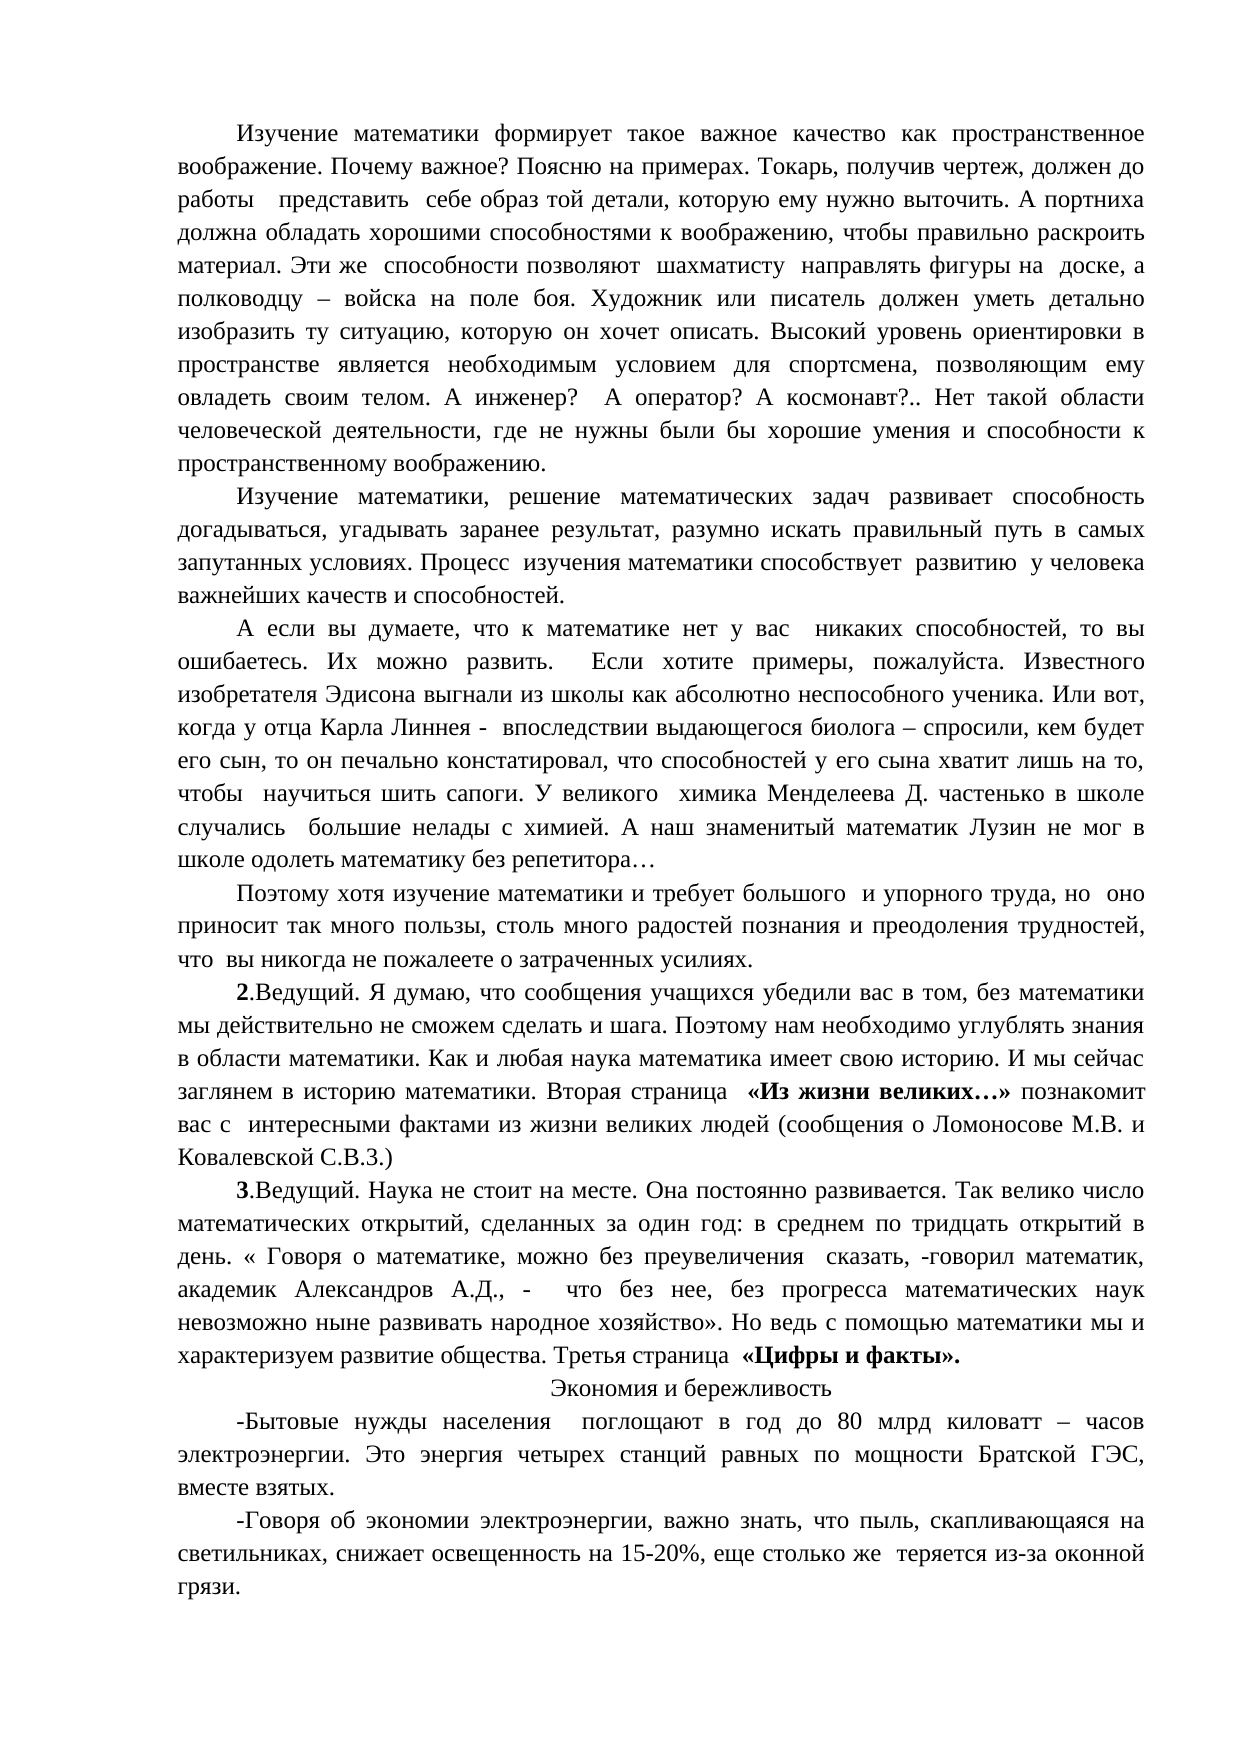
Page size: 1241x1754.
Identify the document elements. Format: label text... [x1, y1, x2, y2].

text 2.Ведущий. Я думаю, что сообщения учащихся убедили вас в том, без математики мы действительно не сможем сделать и шага. Поэтому нам необходимо углублять знания в области математики. Как и любая наука математика имеет свою историю. И мы сейчас заглянем в историю математики. Вторая страница «Из жизни великих…» познакомит вас с интересными фактами из жизни великих людей (сообщения о Ломоносове М.В. и Ковалевской С.В.3.) [177, 977, 1146, 1171]
text Изучение математики, решение математических задач развивает способность догадываться, угадывать заранее результат, разумно искать правильный путь в самых запутанных условиях. Процесс изучения математики способствует развитию у человека важнейших качеств и способностей. [177, 481, 1146, 609]
text Изучение математики формирует такое важное качество как пространственное воображение. Почему важное? Поясню на примерах. Токарь, получив чертеж, должен до работы представить себе образ той детали, которую ему нужно выточить. А портниха должна обладать хорошими способностями к воображению, чтобы правильно раскроить материал. Эти же способности позволяют шахматисту направлять фигуры на доске, а полководцу – войска на поле боя. Художник или писатель должен уметь детально изобразить ту ситуацию, которую он хочет описать. Высокий уровень ориентировки в пространстве является необходимым условием для спортсмена, позволяющим ему овладеть своим телом. А инженер? А оператор? А космонавт?.. Нет такой области человеческой деятельности, где не нужны были бы хорошие умения и способности к пространственному воображению. [177, 118, 1146, 477]
text Экономия и бережливость [177, 1373, 1146, 1402]
text 3.Ведущий. Наука не стоит на месте. Она постоянно развивается. Так велико число математических открытий, сделанных за один год: в среднем по тридцать открытий в день. « Говоря о математике, можно без преувеличения сказать, -говорил математик, академик Александров А.Д., - что без нее, без прогресса математических наук невозможно ныне развивать народное хозяйство». Но ведь с помощью математики мы и характеризуем развитие общества. Третья страница «Цифры и факты». [177, 1175, 1146, 1369]
text -Бытовые нужды населения поглощают в год до 80 млрд киловатт – часов электроэнергии. Это энергия четырех станций равных по мощности Братской ГЭС, вместе взятых. [177, 1406, 1146, 1501]
text Поэтому хотя изучение математики и требует большого и упорного труда, но оно приносит так много пользы, столь много радостей познания и преодоления трудностей, что вы никогда не пожалеете о затраченных усилиях. [177, 878, 1146, 972]
text -Говоря об экономии электроэнергии, важно знать, что пыль, скапливающаяся на светильниках, снижает освещенность на 15-20%, еще столько же теряется из-за оконной грязи. [177, 1505, 1146, 1600]
text А если вы думаете, что к математике нет у вас никаких способностей, то вы ошибаетесь. Их можно развить. Если хотите примеры, пожалуйста. Известного изобретателя Эдисона выгнали из школы как абсолютно неспособного ученика. Или вот, когда у отца Карла Линнея - впоследствии выдающегося биолога – спросили, кем будет его сын, то он печально констатировал, что способностей у его сына хватит лишь на то, чтобы научиться шить сапоги. У великого химика Менделеева Д. частенько в школе случались большие нелады с химией. А наш знаменитый математик Лузин не мог в школе одолеть математику без репетитора… [177, 613, 1146, 873]
